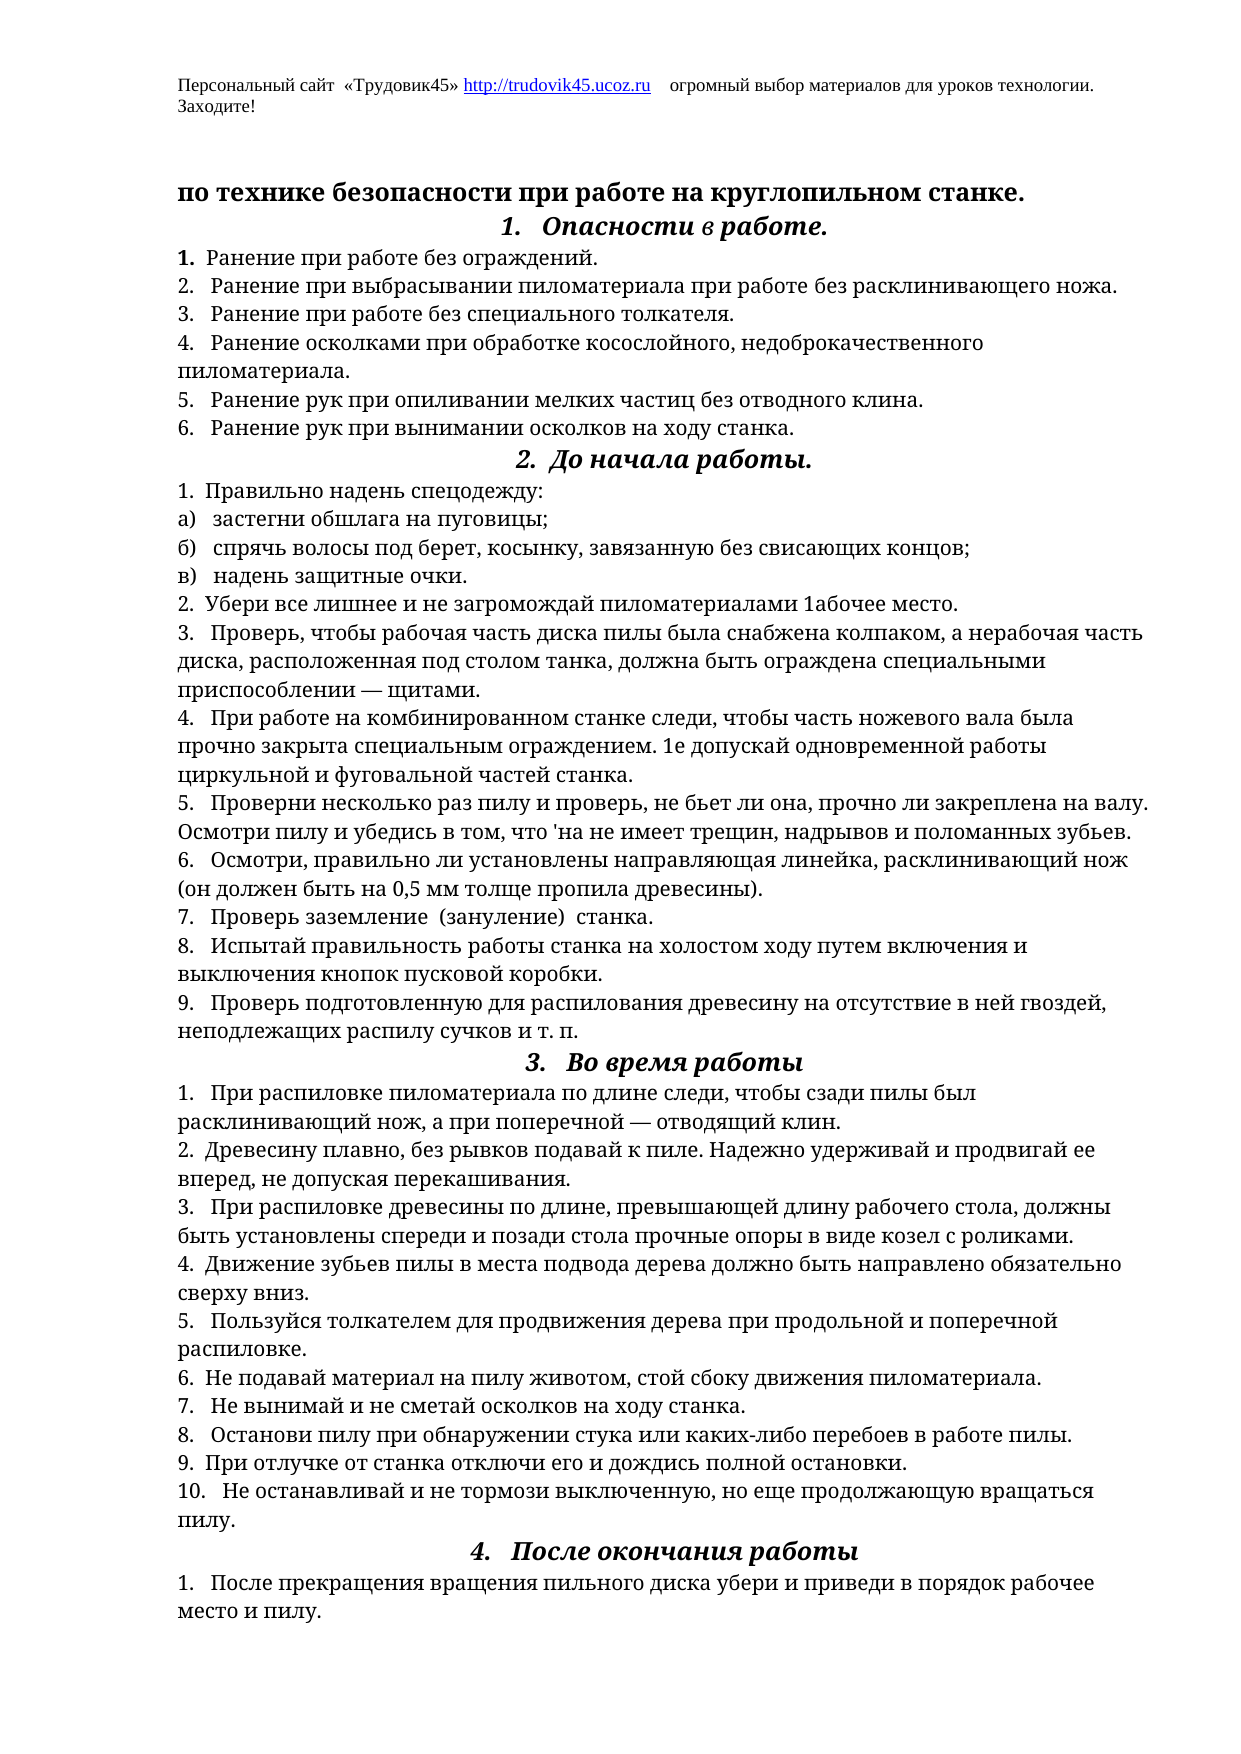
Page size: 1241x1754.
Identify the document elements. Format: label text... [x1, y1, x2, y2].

text 9. Проверь подготовленную для распилования древесину на отсутствие в ней гвоздей, неподлежащих распилу сучков и т. п. [177, 988, 1152, 1044]
text 5. Проверни несколько раз пилу и проверь, не бьет ли она, прочно ли закреплена на валу. Осмотри пилу и убедись в том, что 'на не имеет трещин, надрывов и поломанных зубьев. [177, 788, 1152, 845]
text а) застегни обшлага на пуговицы; [177, 504, 1152, 533]
text 7. Не вынимай и не сметай осколков на ходу станка. [177, 1391, 1152, 1420]
text 1. Ранение при работе без ограждений. [177, 243, 1152, 271]
text 1. Правильно надень спецодежду: [177, 476, 1152, 504]
text 9. При отлучке от станка отключи его и дождись полной остановки. [177, 1448, 1152, 1477]
text по технике безопасности при работе на круглопильном станке. [177, 174, 1152, 208]
text 5. Пользуйся толкателем для продвижения дерева при продольной и поперечной распиловке. [177, 1306, 1152, 1363]
text 6. Ранение рук при вынимании осколков на ходу станка. [177, 413, 1152, 442]
text 1. Опасности в работе. [177, 208, 1152, 243]
text 7. Проверь заземление (зануление) станка. [177, 902, 1152, 931]
text 2. Убери все лишнее и не загромождай пиломатериалами 1абочее место. [177, 589, 1152, 618]
text 1. После прекращения вращения пильного диска убери и приведи в порядок рабочее место и пилу. [177, 1568, 1152, 1624]
text 10. Не останавливай и не тормози выключенную, но еще продолжающую вращаться пилу. [177, 1477, 1152, 1533]
text б) спрячь волосы под берет, косынку, завязанную без свисающих концов; [177, 533, 1152, 561]
text 2. Древесину плавно, без рывков подавай к пиле. Надежно удерживай и продвигай ее вперед, не допуская перекашивания. [177, 1135, 1152, 1192]
text 2. До начала работы. [177, 442, 1152, 476]
text 3. Ранение при работе без специального толкателя. [177, 299, 1152, 328]
text 4. После окончания работы [177, 1533, 1152, 1568]
text 3. При распиловке древесины по длине, превышающей длину рабочего стола, должны быть установлены спереди и позади стола прочные опоры в виде козел с роликами. [177, 1192, 1152, 1249]
text 6. Не подавай материал на пилу животом, стой сбоку движения пиломатериала. [177, 1363, 1152, 1391]
text 4. Ранение осколками при обработке косослойного, недоброкачественного пиломатериала. [177, 328, 1152, 385]
text 3. Проверь, чтобы рабочая часть диска пилы была снабжена колпаком, а нерабочая часть диска, расположенная под столом танка, должна быть ограждена специальными приспособлении — щитами. [177, 618, 1152, 703]
text 4. Движение зубьев пилы в места подвода дерева должно быть направлено обязательно сверху вниз. [177, 1249, 1152, 1306]
text 3. Во время работы [177, 1044, 1152, 1078]
text 8. Останови пилу при обнаружении стука или каких-либо перебоев в работе пилы. [177, 1420, 1152, 1448]
text 4. При работе на комбинированном станке следи, чтобы часть ножевого вала была прочно закрыта специальным ограждением. 1е допускай одновременной работы циркульной и фуговальной частей станка. [177, 703, 1152, 788]
text 8. Испытай правильность работы станка на холостом ходу путем включения и выключения кнопок пусковой коробки. [177, 931, 1152, 988]
text в) надень защитные очки. [177, 561, 1152, 589]
text 5. Ранение рук при опиливании мелких частиц без отводного клина. [177, 385, 1152, 413]
text 6. Осмотри, правильно ли установлены направляющая линейка, расклинивающий нож (он должен быть на толще пропила древесины). [177, 845, 1152, 902]
text 1. При распиловке пиломатериала по длине следи, чтобы сзади пилы был расклинивающий нож, а при поперечной — отводящий клин. [177, 1078, 1152, 1135]
text 2. Ранение при выбрасывании пиломатериала при работе без расклинивающего ножа. [177, 271, 1152, 299]
